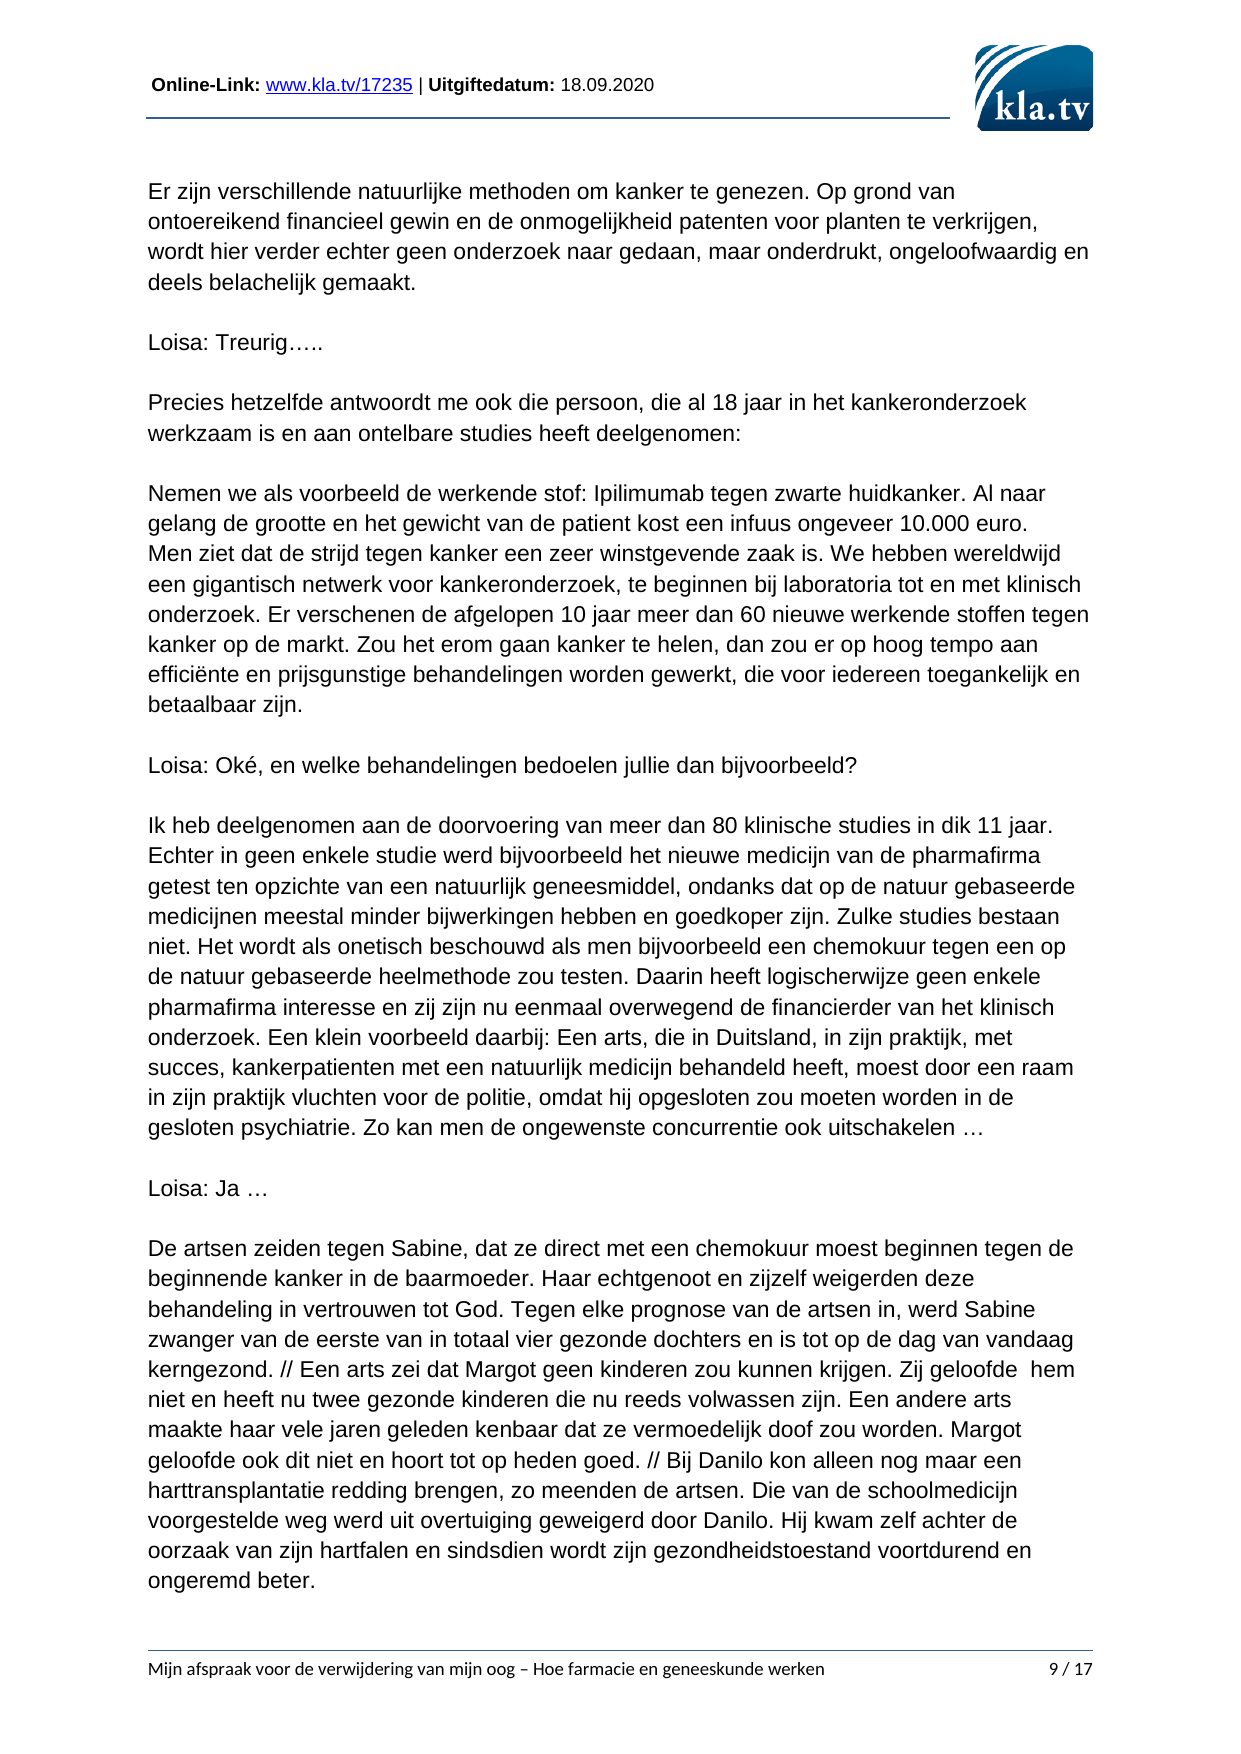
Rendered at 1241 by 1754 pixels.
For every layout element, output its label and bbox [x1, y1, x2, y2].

text [148, 148, 1093, 1624]
